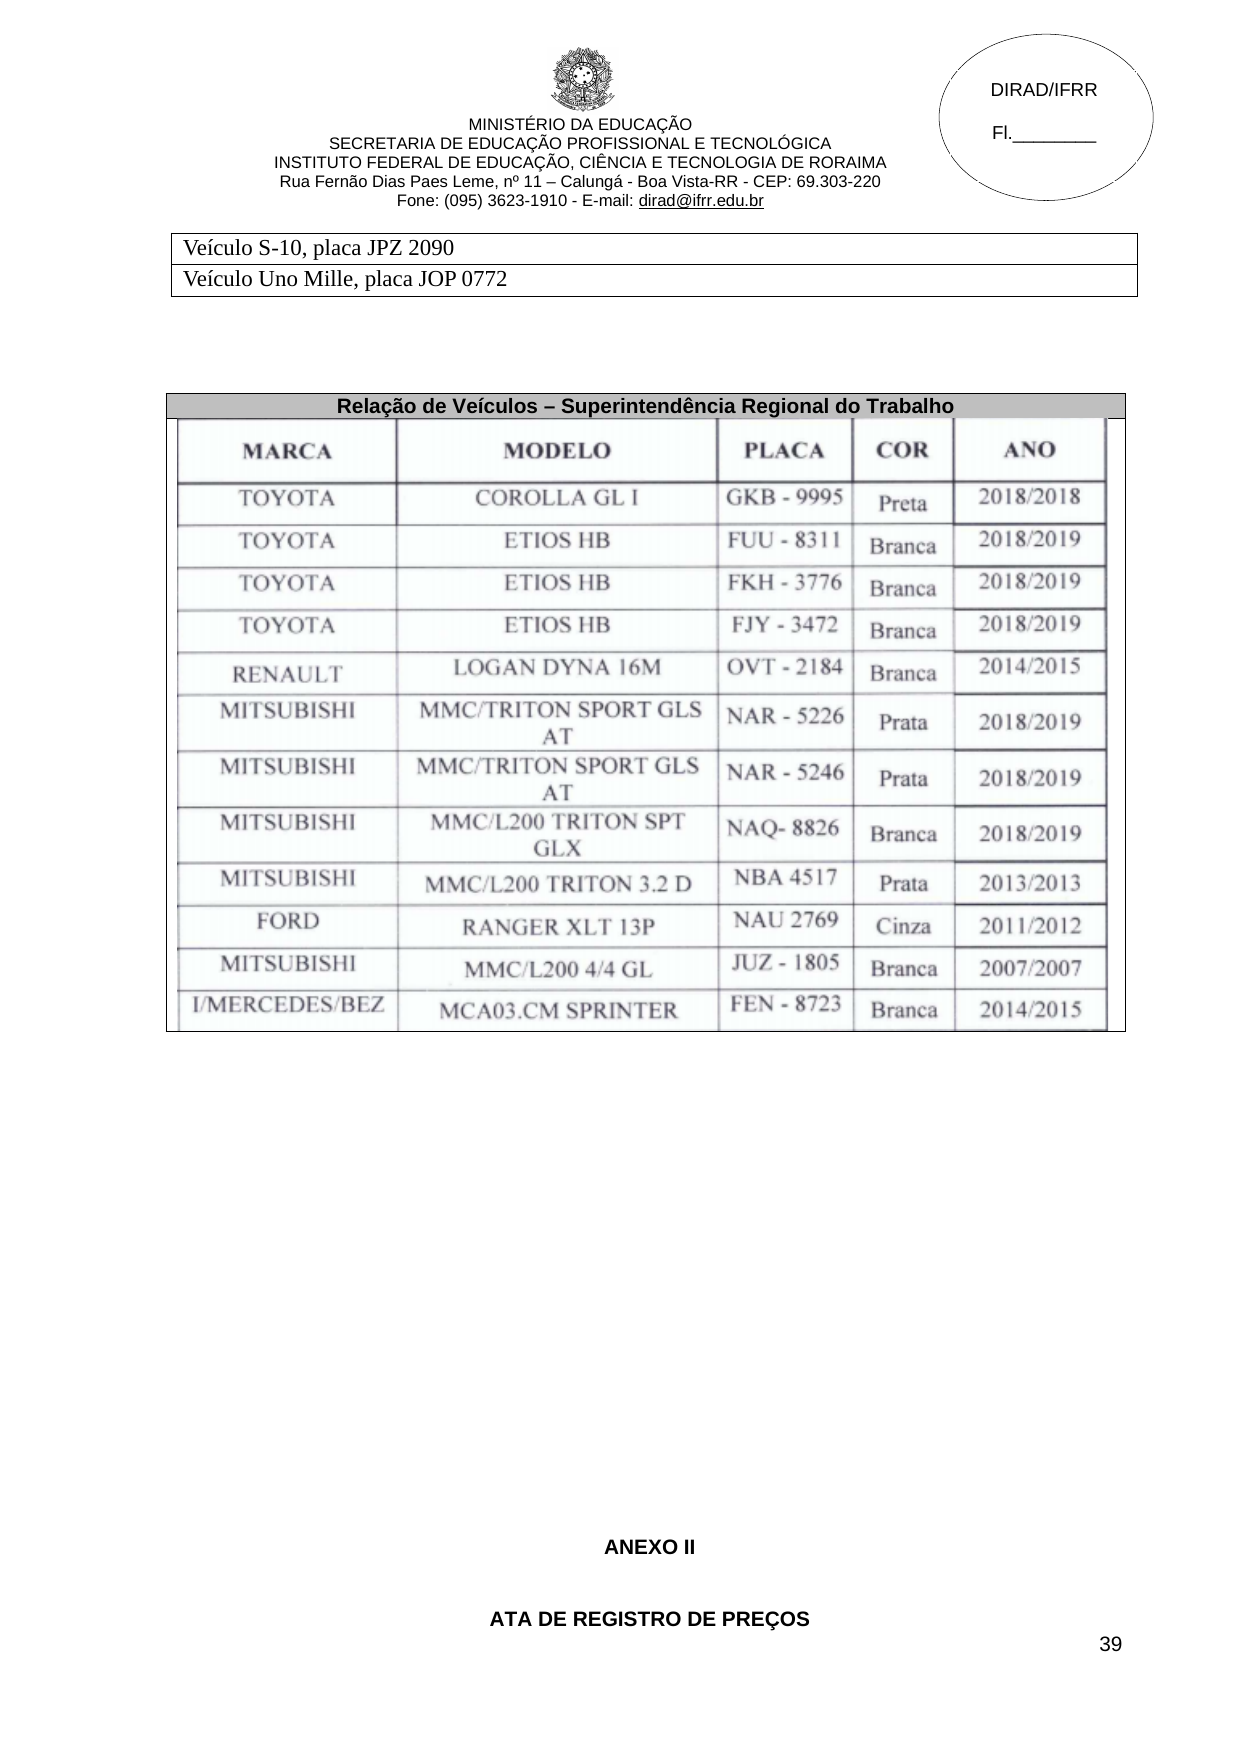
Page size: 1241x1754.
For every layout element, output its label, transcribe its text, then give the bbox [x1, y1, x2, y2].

table_cell Veículo S-10, placa JPZ 2090 [172, 234, 1137, 264]
table_cell [167, 419, 177, 1031]
table_cell [1109, 419, 1125, 1031]
table_cell Veículo Uno Mille, placa JOP 0772 [172, 265, 1137, 296]
text ATA DE REGISTRO DE PREÇOS [177, 1607, 1122, 1631]
picture [177, 418, 1109, 1031]
text ANEXO II [177, 1535, 1122, 1559]
table_header Relação de Veículos – Superintendência Regional do Trabalho [167, 394, 1125, 418]
picture [547, 47, 619, 115]
